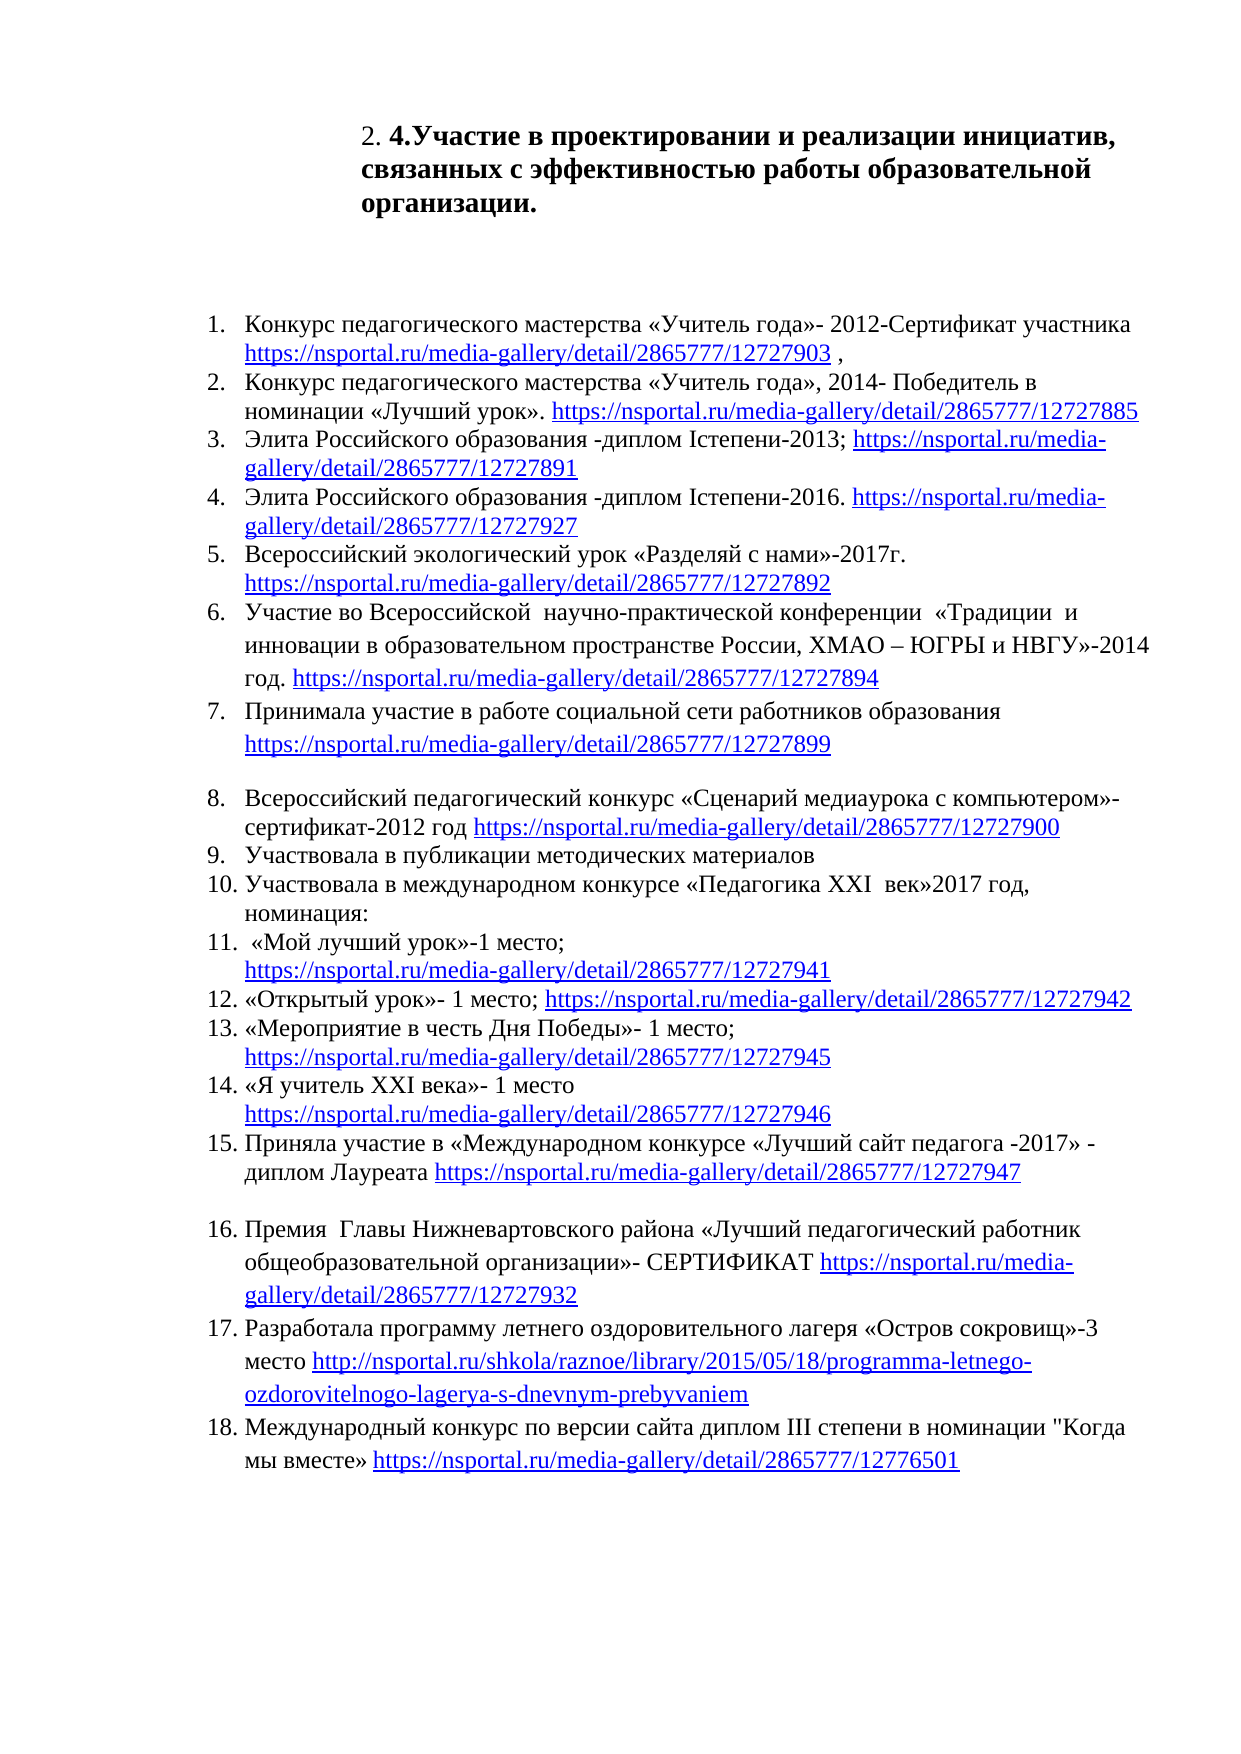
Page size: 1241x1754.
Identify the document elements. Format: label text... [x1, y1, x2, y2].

list Принимала участие в работе социальной сети работников образования https://nsportal.ru/media-gallery/detail/2865777/12727899 [207, 696, 1152, 758]
list Международный конкурс по версии сайта диплом III степени в номинации "Когда мы вместе» https://nsportal.ru/media-gallery/detail/2865777/12776501 [207, 1412, 1152, 1474]
list Всероссийский экологический урок «Разделяй с нами»-2017г. https://nsportal.ru/media-gallery/detail/2865777/12727892 [207, 539, 1152, 597]
list Конкурс педагогического мастерства «Учитель года», 2014- Победитель в номинации «Лучший урок». https://nsportal.ru/media-gallery/detail/2865777/12727885 [207, 367, 1152, 424]
list «Мероприятие в честь Дня Победы»- 1 место; https://nsportal.ru/media-gallery/detail/2865777/12727945 [207, 1013, 1152, 1070]
list «Я учитель XXI века»- 1 место https://nsportal.ru/media-gallery/detail/2865777/12727946 [207, 1070, 1152, 1128]
list Участвовала в публикации методических материалов [207, 840, 1152, 869]
list «Мой лучший урок»-1 место; https://nsportal.ru/media-gallery/detail/2865777/12727941 [207, 927, 1152, 984]
list Элита Российского образования -диплом Iстепени-2013; https://nsportal.ru/media-gallery/detail/2865777/12727891 [207, 424, 1152, 482]
list Разработала программу летнего оздоровительного лагеря «Остров сокровищ»-3 место http://nsportal.ru/shkola/raznoe/library/2015/05/18/programma-letnego-ozdorovitelnogo-lagerya-s-dnevnym-prebyvaniem [207, 1313, 1152, 1408]
list Приняла участие в «Международном конкурсе «Лучший сайт педагога -2017» -диплом Лауреата https://nsportal.ru/media-gallery/detail/2865777/12727947 [207, 1128, 1152, 1185]
list Конкурс педагогического мастерства «Учитель года»- 2012-Сертификат участника https://nsportal.ru/media-gallery/detail/2865777/12727903 , [207, 309, 1152, 367]
list Элита Российского образования -диплом Iстепени-2016. https://nsportal.ru/media-gallery/detail/2865777/12727927 [207, 482, 1152, 539]
list Участвовала в международном конкурсе «Педагогика XXI век»2017 год, номинация: [207, 869, 1152, 927]
list «Открытый урок»- 1 место; https://nsportal.ru/media-gallery/detail/2865777/12727942 [207, 984, 1152, 1013]
text 2. 4.Участие в проектировании и реализации инициатив, связанных с эффективностью работы образовательной организации. [361, 118, 1152, 219]
list Участие во Всероссийской научно-практической конференции «Традиции и инновации в образовательном пространстве России, ХМАО – ЮГРЫ и НВГУ»-2014 год. https://nsportal.ru/media-gallery/detail/2865777/12727894 [207, 597, 1152, 692]
list Всероссийский педагогический конкурс «Сценарий медиаурока с компьютером»-сертификат-2012 год https://nsportal.ru/media-gallery/detail/2865777/12727900 [207, 783, 1152, 840]
list Премия Главы Нижневартовского района «Лучший педагогический работник общеобразовательной организации»- СЕРТИФИКАТ https://nsportal.ru/media-gallery/detail/2865777/12727932 [207, 1214, 1152, 1309]
